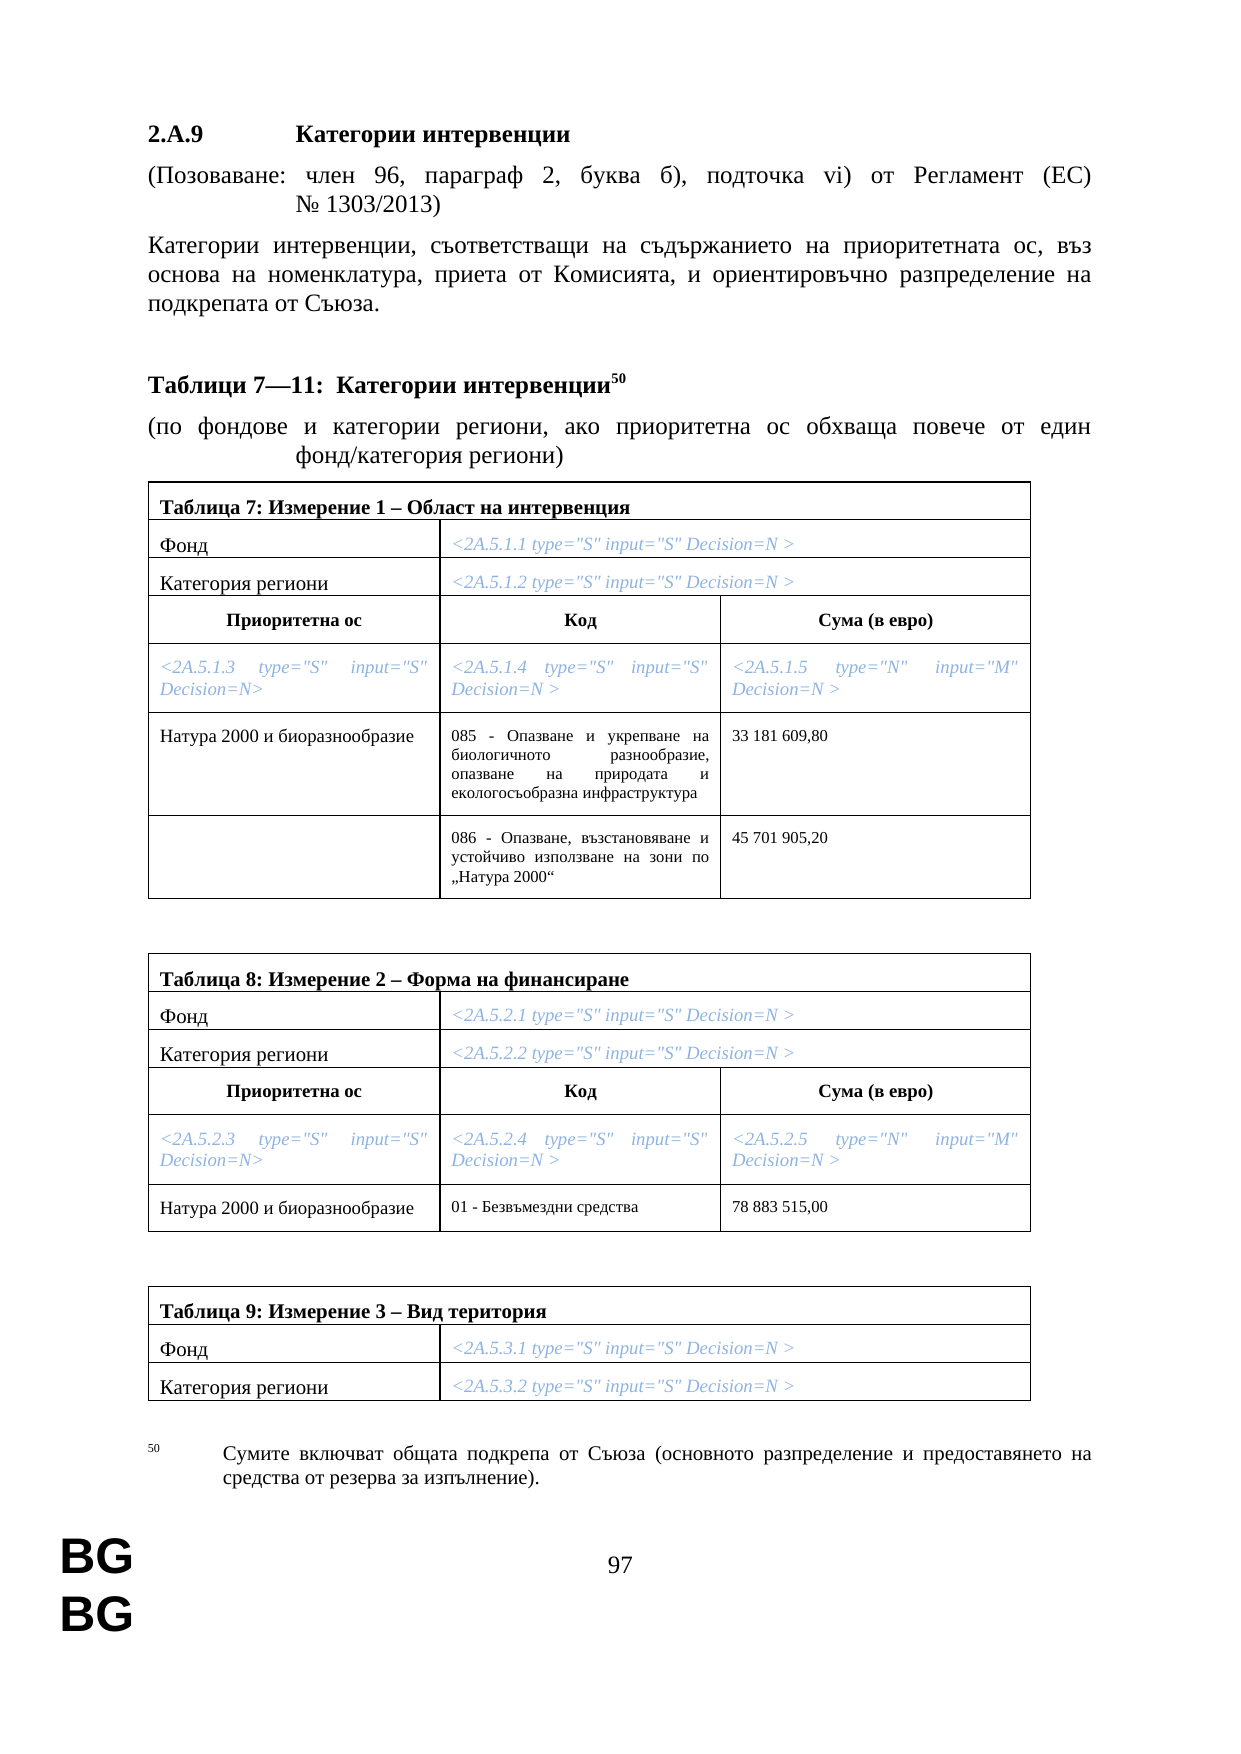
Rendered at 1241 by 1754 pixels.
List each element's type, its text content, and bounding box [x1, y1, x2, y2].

table_cell Фонд [149, 1325, 439, 1362]
table_cell 78 883 515,00 [721, 1185, 1030, 1231]
table_cell Код [441, 596, 720, 643]
table_cell 01 - Безвъмездни средства [441, 1185, 720, 1231]
table_cell 085 - Опазване и укрепване на биологичното разнообразие, опазване на природата и екологосъобразна инфраструктура [441, 713, 720, 814]
text (Позоваване: член 96, параграф 2, буква б), подточка vi) от Регламент (EС) № 1303/2013) [148, 160, 1092, 218]
table_cell 33 181 609,80 [721, 713, 1030, 814]
table_cell <2A.5.2.2 type="S" input="S" Decision=N > [441, 1030, 1030, 1067]
table_header Таблица 8: Измерение 2 – Форма на финансиране [149, 954, 1030, 991]
table_cell Приоритетна ос [149, 596, 439, 643]
table_cell Приоритетна ос [149, 1068, 439, 1114]
table_cell <2A.5.2.3 type="S" input="S" Decision=N> [149, 1115, 439, 1183]
table_cell Категория региони [149, 1363, 439, 1399]
table_cell Категория региони [149, 1030, 439, 1067]
table_cell <2A.5.2.4 type="S" input="S" Decision=N > [441, 1115, 720, 1183]
text Категории интервенции, съответстващи на съдържанието на приоритетната ос, въз основа на номенклатура, приета от Комисията, и ориентировъчно разпределение на подкрепата от Съюза. [148, 230, 1092, 316]
table_cell Фонд [149, 992, 439, 1029]
table_cell [149, 816, 439, 898]
table_cell Код [441, 1068, 720, 1114]
table_header Таблица 9: Измерение 3 – Вид територия [149, 1287, 1030, 1324]
table_cell Фонд [149, 520, 439, 557]
text (по фондове и категории региони, ако приоритетна ос обхваща повече от един фонд/категория региони) [148, 411, 1092, 469]
table_cell <2A.5.1.2 type="S" input="S" Decision=N > [441, 558, 1030, 595]
table_cell <2A.5.1.3 type="S" input="S" Decision=N> [149, 644, 439, 712]
table_cell <2A.5.2.1 type="S" input="S" Decision=N > [441, 992, 1030, 1029]
table_cell <2A.5.1.4 type="S" input="S" Decision=N > [441, 644, 720, 712]
table_cell Натура 2000 и биоразнообразие [149, 713, 439, 814]
table_cell <2A.5.1.1 type="S" input="S" Decision=N > [441, 520, 1030, 557]
table_cell <2A.5.3.2 type="S" input="S" Decision=N > [441, 1363, 1030, 1399]
text Таблици 7—11: Категории интервенции [148, 370, 1092, 399]
text 2.А.9 Категории интервенции [148, 119, 1092, 148]
table_cell Сума (в евро) [721, 596, 1030, 643]
table_cell Сума (в евро) [721, 1068, 1030, 1114]
table_cell 45 701 905,20 [721, 816, 1030, 898]
table_cell Категория региони [149, 558, 439, 595]
table_cell <2A.5.2.5 type="N" input="M" Decision=N > [721, 1115, 1030, 1183]
table_cell <2A.5.3.1 type="S" input="S" Decision=N > [441, 1325, 1030, 1362]
table_cell <2A.5.1.5 type="N" input="M" Decision=N > [721, 644, 1030, 712]
table_header Таблица 7: Измерение 1 – Област на интервенция [149, 483, 1030, 519]
table_cell Натура 2000 и биоразнообразие [149, 1185, 439, 1231]
table_cell 086 - Опазване, възстановяване и устойчиво използване на зони по „Натура 2000“ [441, 816, 720, 898]
